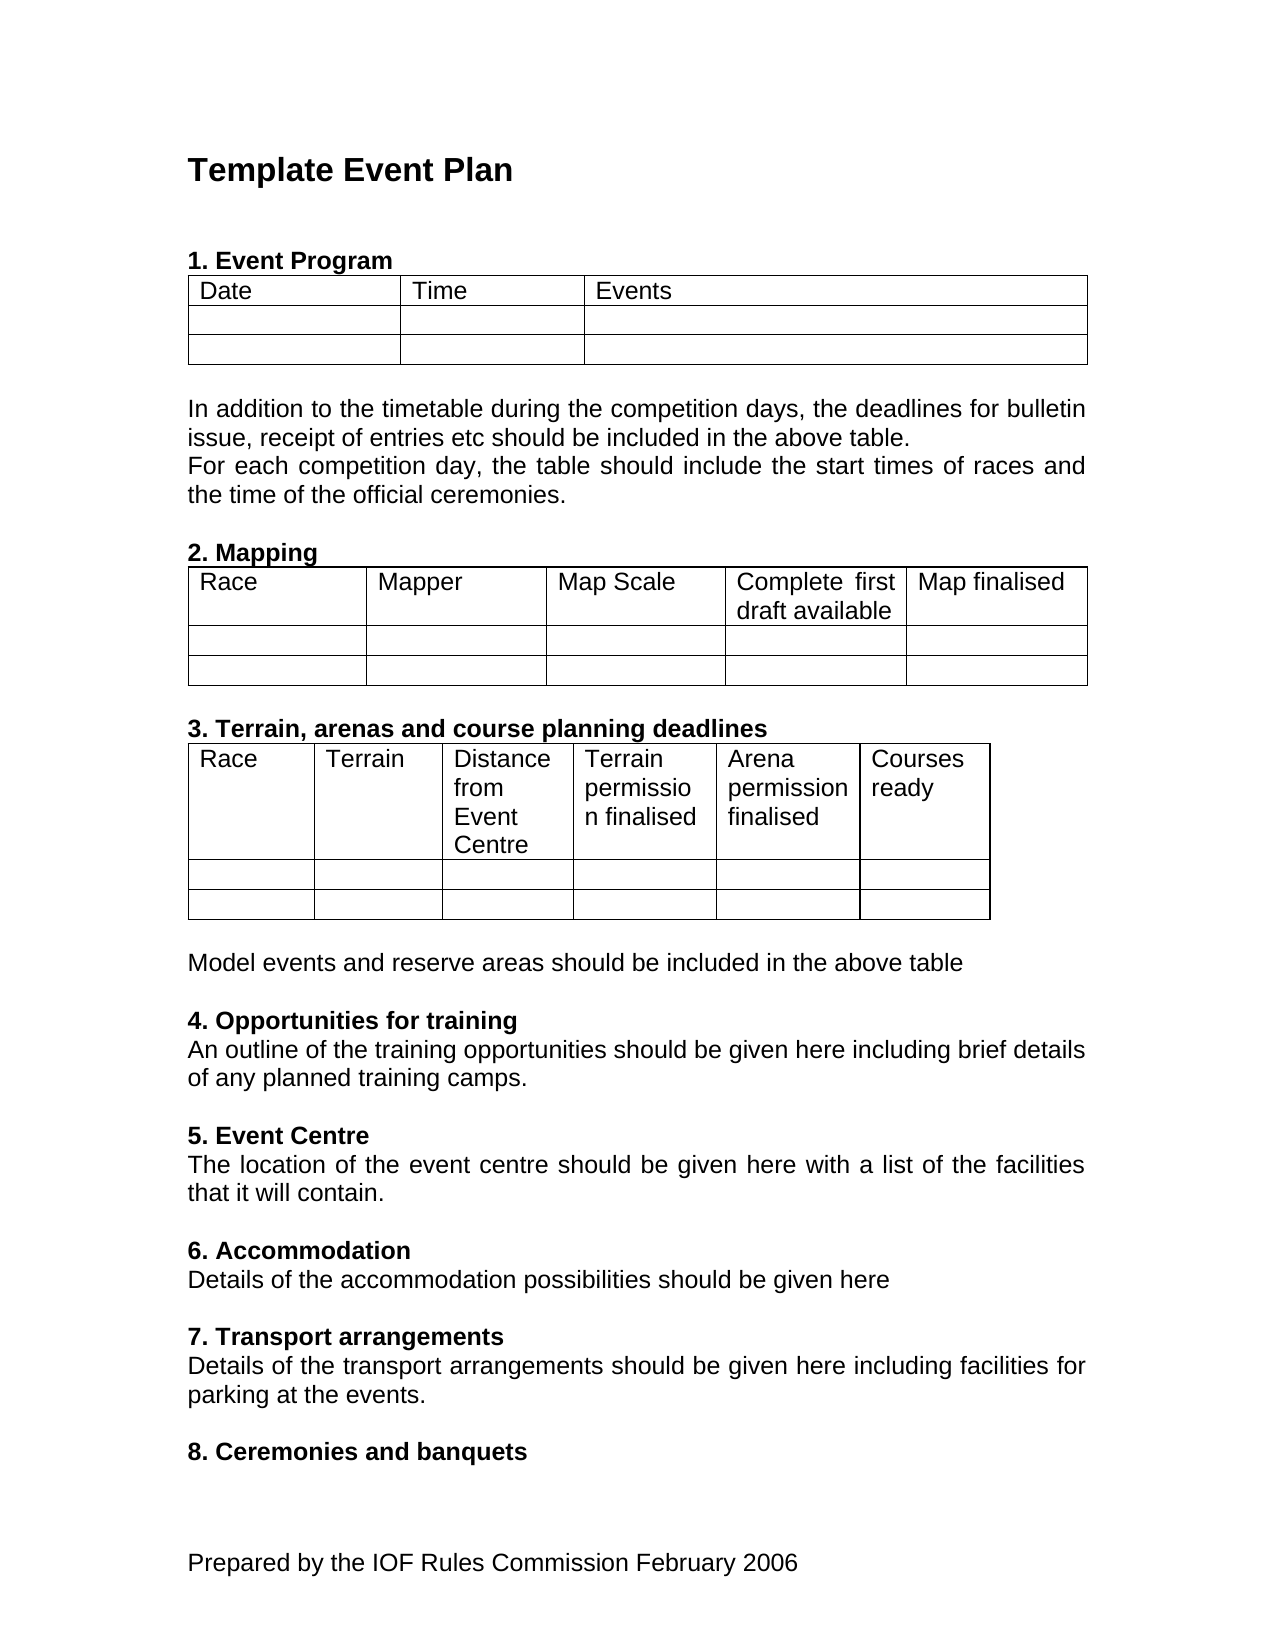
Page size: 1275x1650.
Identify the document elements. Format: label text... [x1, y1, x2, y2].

table_cell [585, 335, 1087, 364]
table_header Courses ready [861, 744, 989, 859]
table_cell [547, 656, 725, 684]
table_header Race [189, 568, 366, 625]
table_cell [861, 860, 989, 889]
table_header Events [585, 276, 1087, 304]
table_cell [574, 890, 716, 919]
table_cell [861, 890, 989, 919]
table_header Arena permission finalised [717, 744, 859, 859]
table_header Time [401, 276, 584, 304]
table_cell [189, 860, 314, 889]
text 6. Accommodation [187, 1236, 1087, 1265]
table_header Complete first draft available [726, 568, 906, 625]
text 5. Event Centre [187, 1121, 1087, 1150]
table_cell [401, 306, 584, 334]
text 8. Ceremonies and banquets [187, 1437, 1087, 1466]
table_header Terrain permission finalised [574, 744, 716, 859]
text Details of the accommodation possibilities should be given here [187, 1265, 1087, 1293]
text The location of the event centre should be given here with a list of the facilities that it will contain. [187, 1150, 1087, 1207]
table_cell [367, 626, 546, 655]
text Template Event Plan [187, 150, 1087, 188]
table_header Map finalised [907, 568, 1087, 625]
table_cell [907, 626, 1087, 655]
text Model events and reserve areas should be included in the above table [187, 948, 1087, 977]
table_cell [717, 860, 859, 889]
table_cell [443, 890, 573, 919]
text 7. Transport arrangements [187, 1322, 1087, 1351]
text In addition to the timetable during the competition days, the deadlines for bulletin issue, receipt of entries etc should be included in the above table. [187, 394, 1087, 451]
text 3. Terrain, arenas and course planning deadlines [187, 714, 1087, 743]
table_cell [401, 335, 584, 364]
table_cell [717, 890, 859, 919]
table_cell [574, 860, 716, 889]
table_cell [189, 626, 366, 655]
table_cell [189, 335, 400, 364]
table_cell [443, 860, 573, 889]
table_cell [585, 306, 1087, 334]
table_header Date [189, 276, 400, 304]
table_cell [726, 656, 906, 684]
table_header Map Scale [547, 568, 725, 625]
text 4. Opportunities for training [187, 1006, 1087, 1035]
table_header Terrain [315, 744, 442, 859]
text An outline of the training opportunities should be given here including brief details of any planned training camps. [187, 1035, 1087, 1092]
table_cell [189, 656, 366, 684]
text For each competition day, the table should include the start times of races and the time of the official ceremonies. [187, 451, 1087, 509]
table_cell [189, 890, 314, 919]
text 1. Event Program [187, 246, 1087, 275]
table_header Race [189, 744, 314, 859]
table_cell [189, 306, 400, 334]
table_cell [907, 656, 1087, 684]
text Details of the transport arrangements should be given here including facilities for parking at the events. [187, 1351, 1087, 1408]
table_cell [367, 656, 546, 684]
table_cell [547, 626, 725, 655]
text 2. Mapping [187, 538, 1087, 566]
table_header Distance from Event Centre [443, 744, 573, 859]
table_cell [315, 860, 442, 889]
table_header Mapper [367, 568, 546, 625]
table_cell [726, 626, 906, 655]
table_cell [315, 890, 442, 919]
